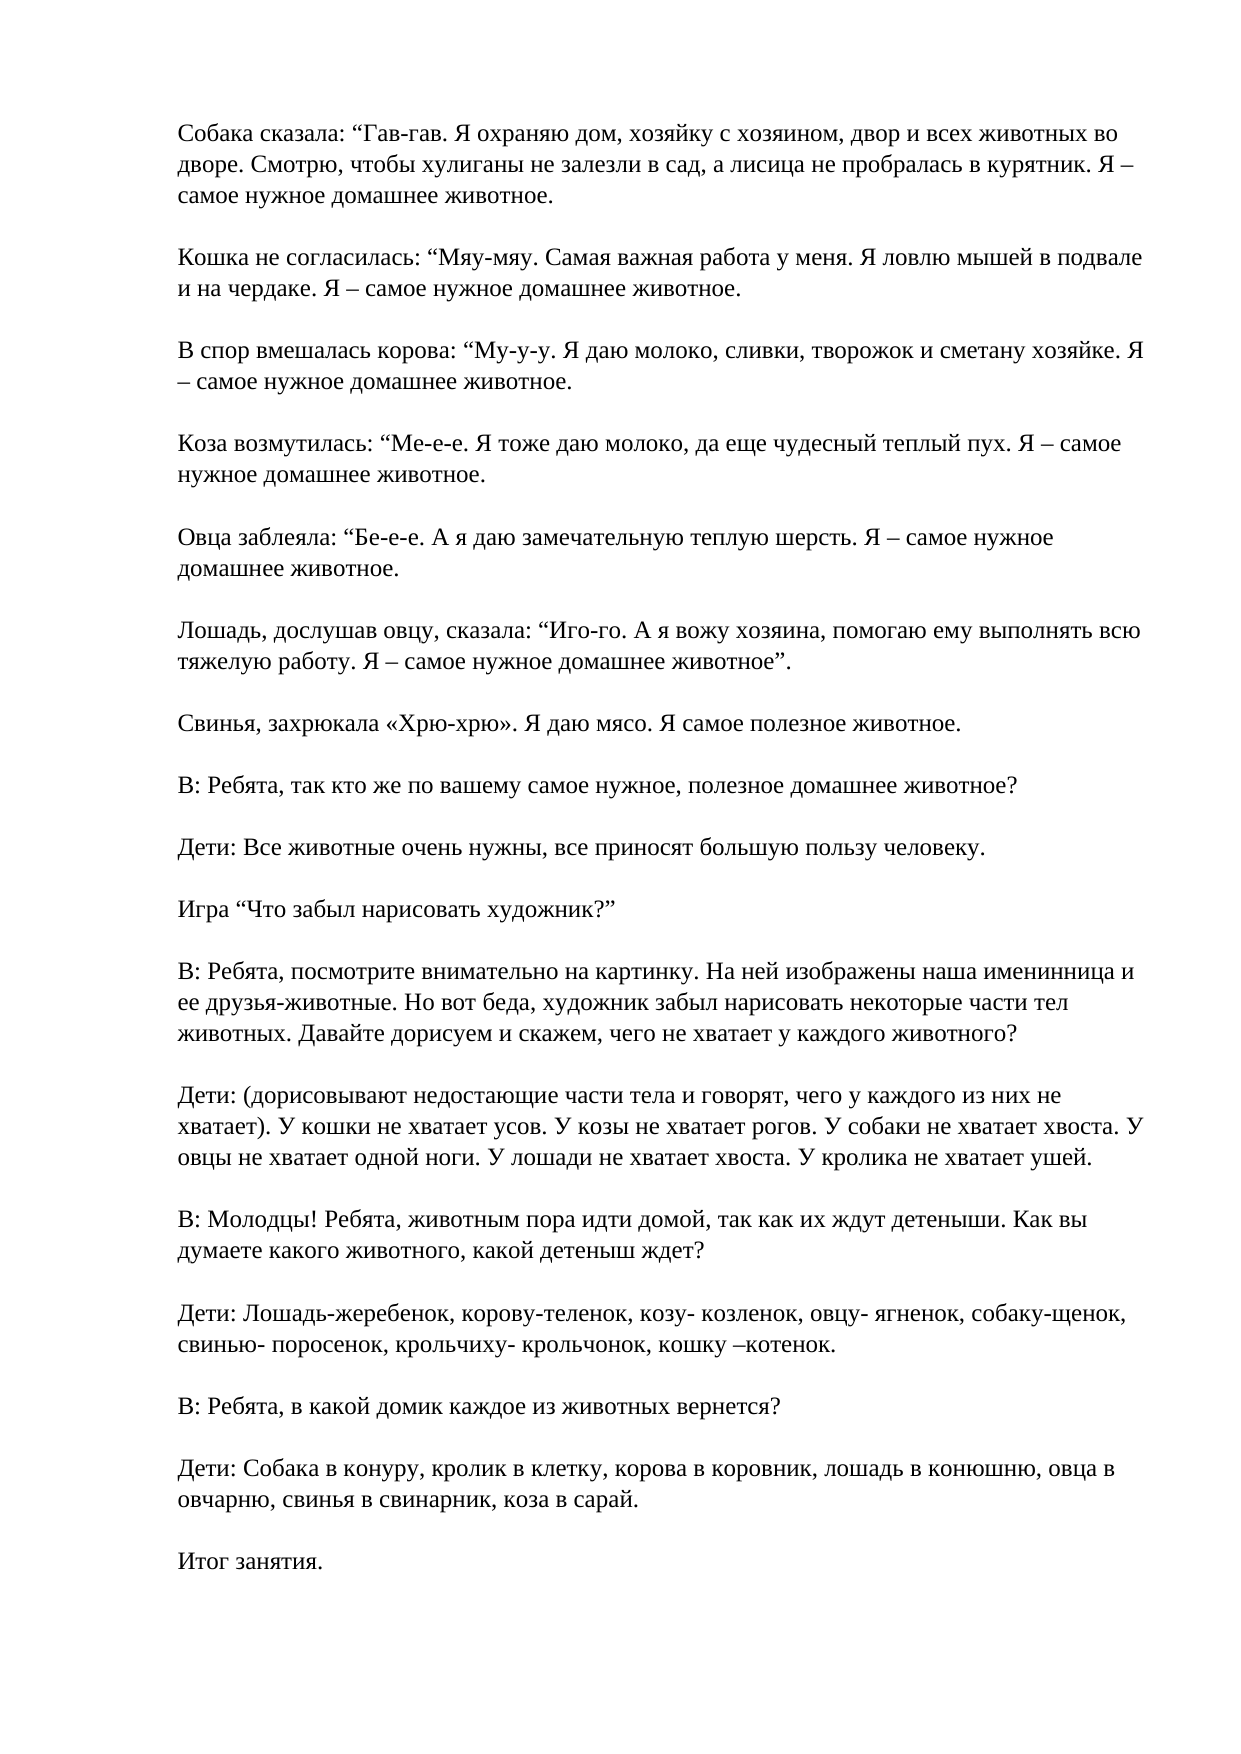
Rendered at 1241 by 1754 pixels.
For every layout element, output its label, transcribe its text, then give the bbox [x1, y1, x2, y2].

text Дети: (дорисовывают недостающие части тела и говорят, чего у каждого из них не хватает). У кошки не хватает усов. У козы не хватает рогов. У собаки не хватает хвоста. У овцы не хватает одной ноги. У лошади не хватает хвоста. У кролика не хватает ушей. [177, 1080, 1152, 1171]
text Лошадь, дослушав овцу, сказала: “Иго-го. А я вожу хозяина, помогаю ему выполнять всю тяжелую работу. Я – самое нужное домашнее животное”. [177, 615, 1152, 674]
text Дети: Все животные очень нужны, все приносят большую пользу человеку. [177, 832, 1152, 861]
text Свинья, захрюкала «Хрю-хрю». Я даю мясо. Я самое полезное животное. [177, 708, 1152, 737]
text В спор вмешалась корова: “Му-у-у. Я даю молоко, сливки, творожок и сметану хозяйке. Я – самое нужное домашнее животное. [177, 335, 1152, 395]
text Итог занятия. [177, 1546, 1152, 1575]
text Коза возмутилась: “Ме-е-е. Я тоже даю молоко, да еще чудесный теплый пух. Я – самое нужное домашнее животное. [177, 428, 1152, 488]
text В: Ребята, посмотрите внимательно на картинку. На ней изображены наша именинница и ее друзья-животные. Но вот беда, художник забыл нарисовать некоторые части тел животных. Давайте дорисуем и скажем, чего не хватает у каждого животного? [177, 956, 1152, 1047]
text Собака сказала: “Гав-гав. Я охраняю дом, хозяйку с хозяином, двор и всех животных во дворе. Смотрю, чтобы хулиганы не залезли в сад, а лисица не пробралась в курятник. Я – самое нужное домашнее животное. [177, 118, 1152, 209]
text Игра “Что забыл нарисовать художник?” [177, 894, 1152, 923]
text Дети: Лошадь-жеребенок, корову-теленок, козу- козленок, овцу- ягненок, собаку-щенок, свинью- поросенок, крольчиху- крольчонок, кошку –котенок. [177, 1298, 1152, 1357]
text Дети: Собака в конуру, кролик в клетку, корова в коровник, лошадь в конюшню, овца в овчарню, свинья в свинарник, коза в сарай. [177, 1453, 1152, 1513]
text В: Ребята, так кто же по вашему самое нужное, полезное домашнее животное? [177, 770, 1152, 799]
text В: Молодцы! Ребята, животным пора идти домой, так как их ждут детеныши. Как вы думаете какого животного, какой детеныш ждет? [177, 1204, 1152, 1264]
text В: Ребята, в какой домик каждое из животных вернется? [177, 1391, 1152, 1419]
text Кошка не согласилась: “Мяу-мяу. Самая важная работа у меня. Я ловлю мышей в подвале и на чердаке. Я – самое нужное домашнее животное. [177, 242, 1152, 302]
text Овца заблеяла: “Бе-е-е. А я даю замечательную теплую шерсть. Я – самое нужное домашнее животное. [177, 522, 1152, 581]
